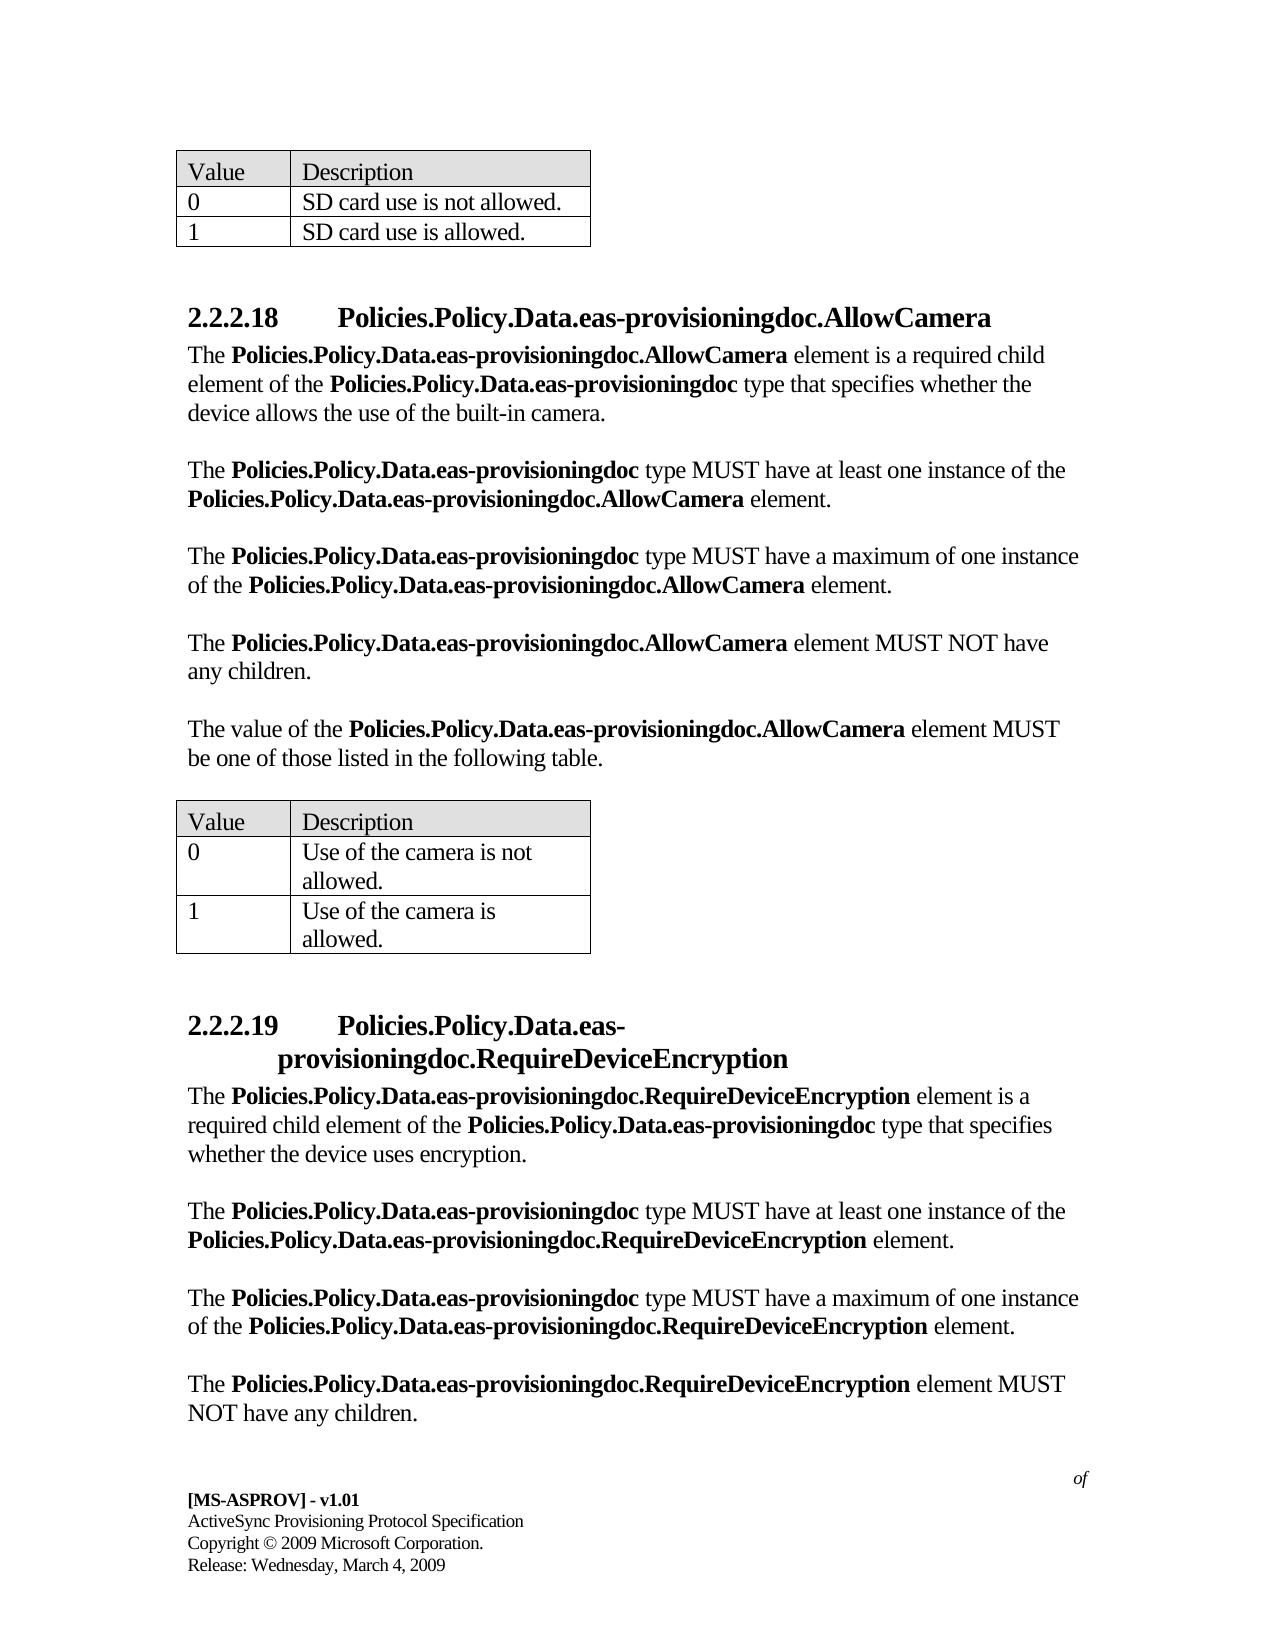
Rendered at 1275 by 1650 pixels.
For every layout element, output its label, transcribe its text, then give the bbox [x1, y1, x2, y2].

text The Policies.Policy.Data.eas-provisioningdoc type MUST have at least one instance of the Policies.Policy.Data.eas-provisioningdoc.RequireDeviceEncryption element. [187, 1196, 1087, 1254]
subtitle Policies.Policy.Data.eas-provisioningdoc.AllowCamera [187, 300, 1087, 334]
text The Policies.Policy.Data.eas-provisioningdoc.AllowCamera element is a required child element of the Policies.Policy.Data.eas-provisioningdoc type that specifies whether the device allows the use of the built-in camera. [187, 340, 1087, 426]
table_header Description [291, 151, 590, 186]
table_header Description [291, 801, 590, 836]
text The Policies.Policy.Data.eas-provisioningdoc.AllowCamera element MUST NOT have any children. [187, 628, 1087, 685]
table_cell 1 [177, 896, 290, 953]
subtitle Policies.Policy.Data.eas-provisioningdoc.RequireDeviceEncryption [187, 1008, 1087, 1075]
table_header Value [177, 801, 290, 836]
text The value of the Policies.Policy.Data.eas-provisioningdoc.AllowCamera element MUST be one of those listed in the following table. [187, 714, 1087, 771]
text The Policies.Policy.Data.eas-provisioningdoc.RequireDeviceEncryption element MUST NOT have any children. [187, 1369, 1087, 1426]
table_cell 0 [177, 187, 290, 216]
text The Policies.Policy.Data.eas-provisioningdoc.RequireDeviceEncryption element is a required child element of the Policies.Policy.Data.eas-provisioningdoc type that specifies whether the device uses encryption. [187, 1081, 1087, 1168]
table_cell SD card use is allowed. [291, 217, 590, 246]
table_cell 0 [177, 837, 290, 895]
text The Policies.Policy.Data.eas-provisioningdoc type MUST have at least one instance of the Policies.Policy.Data.eas-provisioningdoc.AllowCamera element. [187, 455, 1087, 513]
table_cell Use of the camera is not allowed. [291, 837, 590, 895]
table_cell Use of the camera is allowed. [291, 896, 590, 953]
table_header Value [177, 151, 290, 186]
table_cell SD card use is not allowed. [291, 187, 590, 216]
text The Policies.Policy.Data.eas-provisioningdoc type MUST have a maximum of one instance of the Policies.Policy.Data.eas-provisioningdoc.AllowCamera element. [187, 541, 1087, 599]
table_cell 1 [177, 217, 290, 246]
text The Policies.Policy.Data.eas-provisioningdoc type MUST have a maximum of one instance of the Policies.Policy.Data.eas-provisioningdoc.RequireDeviceEncryption element. [187, 1283, 1087, 1340]
